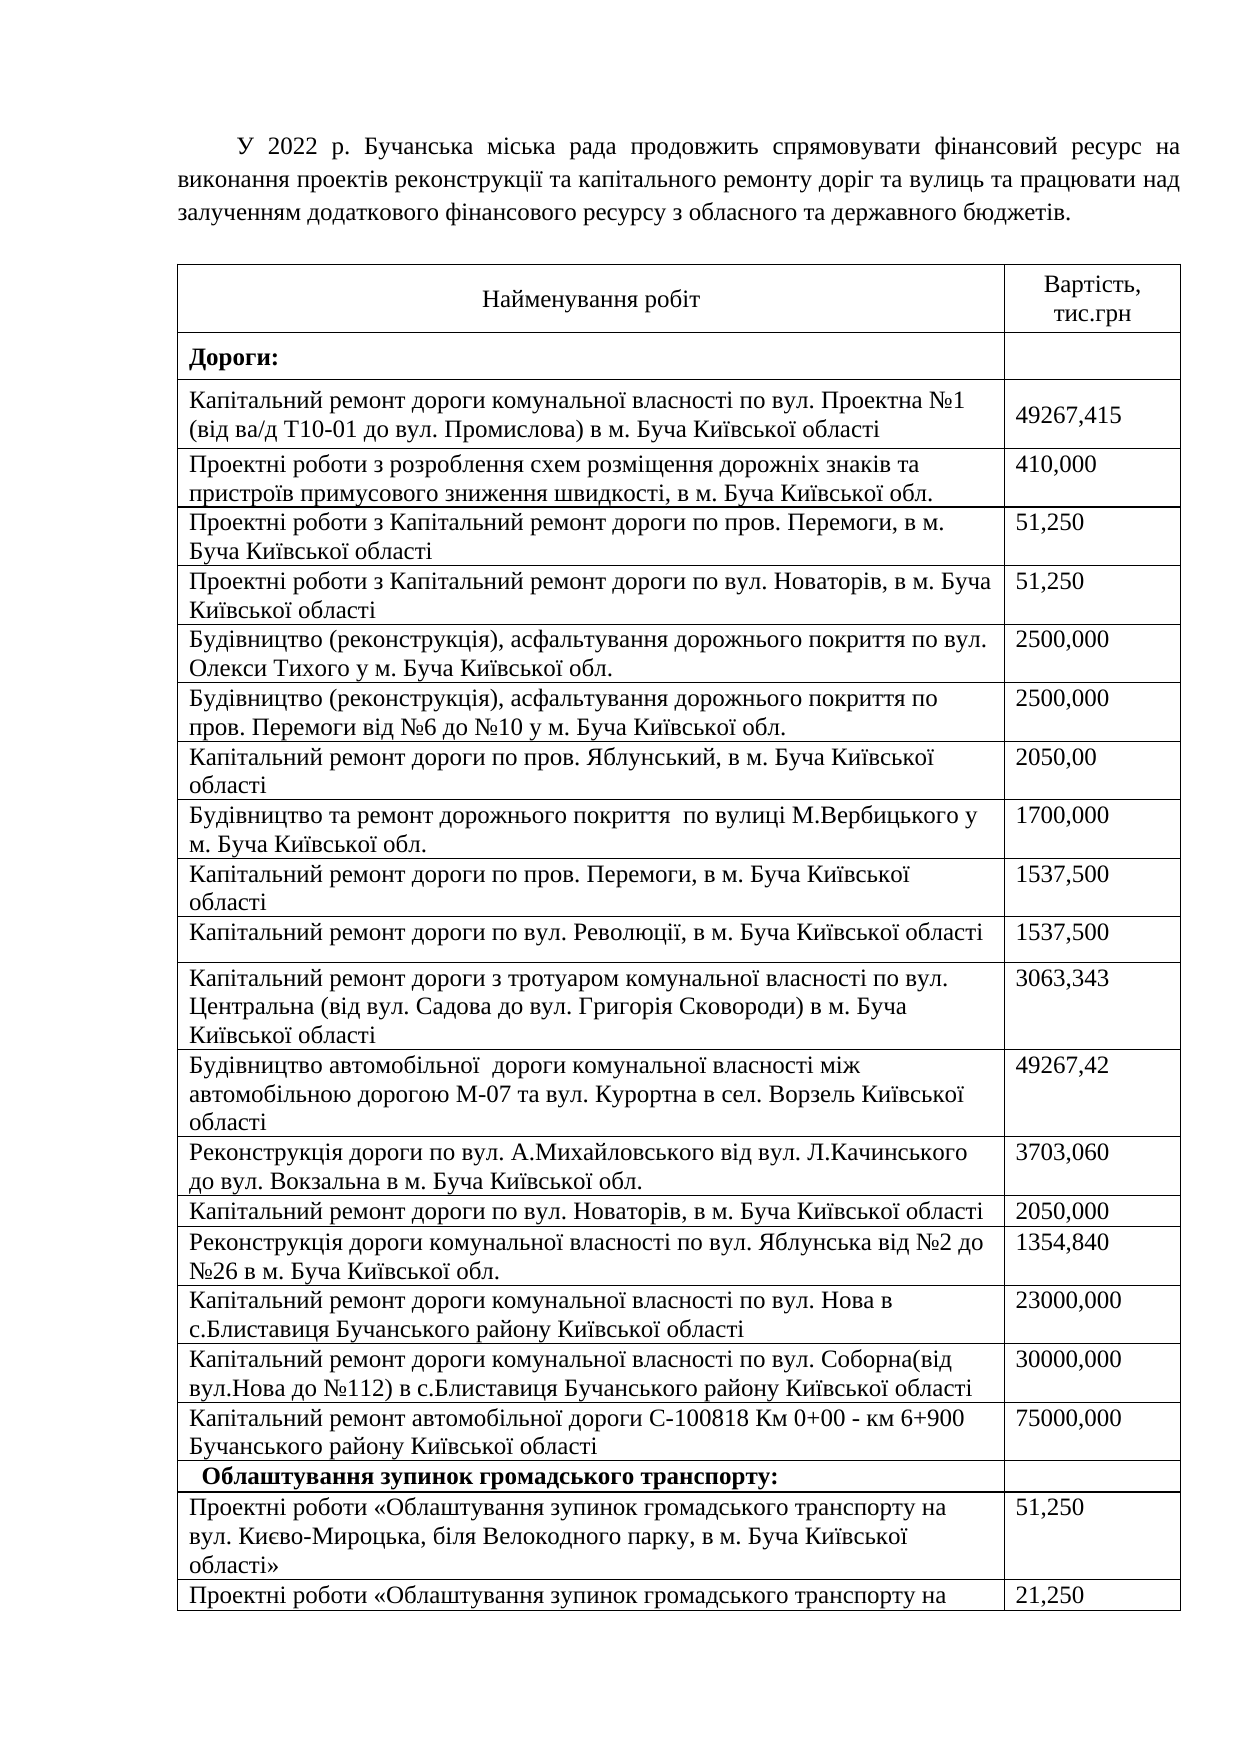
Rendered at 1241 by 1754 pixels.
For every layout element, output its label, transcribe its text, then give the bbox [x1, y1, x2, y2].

table_cell 51,250 [1005, 508, 1180, 565]
table_cell 2500,000 [1005, 683, 1180, 741]
table_cell 30000,000 [1005, 1344, 1180, 1402]
table_cell 2050,00 [1005, 742, 1180, 799]
table_cell Будівництво автомобільної дороги комунальної власності між автомобільною дорогою М-07 та вул. Курортна в сел. Ворзель Київської області [178, 1050, 1004, 1136]
table_cell 49267,415 [1005, 380, 1180, 448]
table_cell 1537,500 [1005, 859, 1180, 916]
table_cell 23000,000 [1005, 1286, 1180, 1343]
table_cell [1005, 1461, 1180, 1491]
table_cell 49267,42 [1005, 1050, 1180, 1136]
table_header Вартість, тис.грн [1005, 265, 1180, 332]
table_cell Проектні роботи з розроблення схем розміщення дорожніх знаків та пристроїв примусового зниження швидкості, в м. Буча Київської обл. [178, 449, 1004, 506]
table_cell 3063,343 [1005, 963, 1180, 1049]
table_cell 2050,000 [1005, 1196, 1180, 1226]
table_cell Капітальний ремонт дороги комунальної власності по вул. Соборна(від вул.Нова до №112) в с.Блиставиця Бучанського району Київської області [178, 1344, 1004, 1402]
table_cell [1005, 333, 1180, 379]
table_cell 51,250 [1005, 1493, 1180, 1579]
table_cell 2500,000 [1005, 625, 1180, 682]
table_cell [178, 1580, 1004, 1610]
table_cell 1700,000 [1005, 800, 1180, 858]
table_cell Проектні роботи з Капітальний ремонт дороги по вул. Новаторів, в м. Буча Київської області [178, 566, 1004, 623]
table_cell Капітальний ремонт дороги по пров. Перемоги, в м. Буча Київської області [178, 859, 1004, 916]
table_cell Капітальний ремонт дороги з тротуаром комунальної власності по вул. Центральна (від вул. Садова до вул. Григорія Сковороди) в м. Буча Київської області [178, 963, 1004, 1049]
table_cell 1537,500 [1005, 917, 1180, 962]
table_cell Дороги: [178, 333, 1004, 379]
table_cell Будівництво та ремонт дорожнього покриття по вулиці М.Вербицького у м. Буча Київської обл. [178, 800, 1004, 858]
table_cell Капітальний ремонт дороги комунальної власності по вул. Проектна №1 (від ва/д Т10-01 до вул. Промислова) в м. Буча Київської області [178, 380, 1004, 448]
table_cell 75000,000 [1005, 1403, 1180, 1460]
table_cell Проектні роботи з Капітальний ремонт дороги по пров. Перемоги, в м. Буча Київської області [178, 508, 1004, 565]
table_cell Капітальний ремонт дороги по вул. Новаторів, в м. Буча Київської області [178, 1196, 1004, 1226]
table_cell 1354,840 [1005, 1227, 1180, 1284]
table_header Найменування робіт [178, 265, 1004, 332]
table_cell Капітальний ремонт дороги комунальної власності по вул. Нова в с.Блиставиця Бучанського району Київської області [178, 1286, 1004, 1343]
table_cell Реконструкція дороги комунальної власності по вул. Яблунська від №2 до №26 в м. Буча Київської обл. [178, 1227, 1004, 1284]
table_cell 410,000 [1005, 449, 1180, 506]
table_cell 21,250 [1005, 1580, 1180, 1610]
table_cell Проектні роботи «Облаштування зупинок громадського транспорту на вул. Києво-Мироцька, біля Велокодного парку, в м. Буча Київської області» [178, 1493, 1004, 1579]
table_cell Капітальний ремонт дороги по пров. Яблунський, в м. Буча Київської області [178, 742, 1004, 799]
table_cell 51,250 [1005, 566, 1180, 623]
text У 2022 р. Бучанська міська рада продовжить спрямовувати фінансовий ресурс на виконання проектів реконструкції та капітального ремонту доріг та вулиць та працювати над залученням додаткового фінансового ресурсу з обласного та державного бюджетів. [177, 131, 1181, 226]
table_cell Облаштування зупинок громадського транспорту: [178, 1461, 1004, 1491]
table_cell Будівництво (реконструкція), асфальтування дорожнього покриття по пров. Перемоги від №6 до №10 у м. Буча Київської обл. [178, 683, 1004, 741]
table_cell Капітальний ремонт дороги по вул. Революції, в м. Буча Київської області [178, 917, 1004, 962]
table_cell Будівництво (реконструкція), асфальтування дорожнього покриття по вул. Олекси Тихого у м. Буча Київської обл. [178, 625, 1004, 682]
table_cell 3703,060 [1005, 1137, 1180, 1195]
table_cell Капітальний ремонт автомобільної дороги С-100818 Км 0+00 - км 6+900 Бучанського району Київської області [178, 1403, 1004, 1460]
table_cell Реконструкція дороги по вул. А.Михайловського від вул. Л.Качинського до вул. Вокзальна в м. Буча Київської обл. [178, 1137, 1004, 1195]
